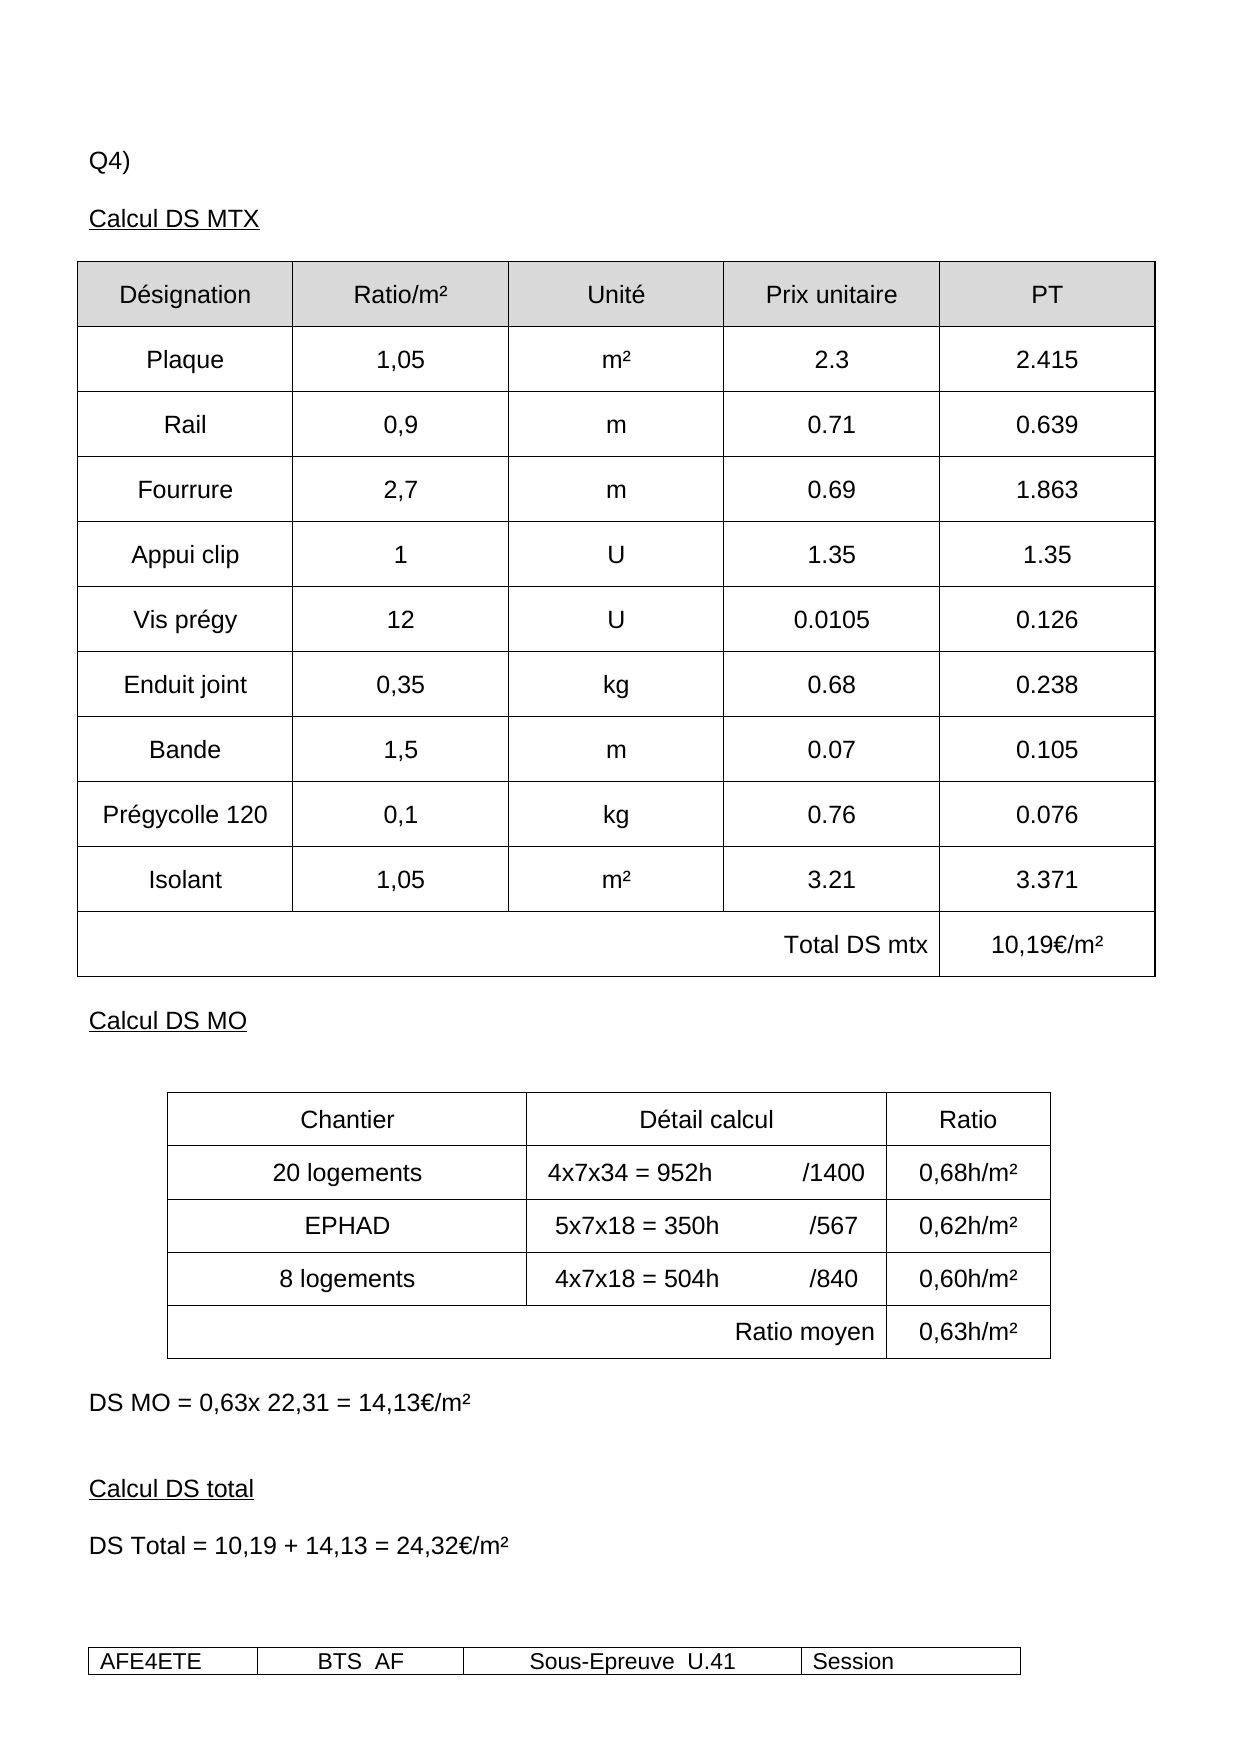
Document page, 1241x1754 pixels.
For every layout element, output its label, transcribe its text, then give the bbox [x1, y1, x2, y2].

table_cell m [509, 392, 723, 456]
text DS Total = 10,19 + 14,13 = 24,32€/m² [89, 1531, 1152, 1560]
text Calcul DS MO [89, 1006, 1152, 1035]
table_cell Rail [78, 392, 292, 456]
table_cell 12 [293, 587, 508, 651]
table_header Détail calcul [527, 1093, 886, 1145]
table_cell 0.076 [940, 782, 1154, 846]
table_cell 2.3 [724, 327, 939, 391]
table_cell Plaque [78, 327, 292, 391]
table_cell 4x7x18 = 504h /840 [527, 1253, 886, 1305]
table_cell 1,05 [293, 327, 508, 391]
table_cell Prégycolle 120 [78, 782, 292, 846]
table_cell 2,7 [293, 457, 508, 521]
table_cell EPHAD [168, 1200, 526, 1252]
table_cell 0.238 [940, 652, 1154, 716]
table_cell 0.126 [940, 587, 1154, 651]
table_cell 1.35 [724, 522, 939, 586]
table_header Prix unitaire [724, 262, 939, 326]
table_cell kg [509, 652, 723, 716]
table_cell 1,5 [293, 717, 508, 781]
table_cell 0,35 [293, 652, 508, 716]
table_cell Isolant [78, 847, 292, 911]
table_header Ratio [887, 1093, 1050, 1145]
text Calcul DS MTX [89, 204, 1152, 232]
table_cell 0.71 [724, 392, 939, 456]
table_cell 3.21 [724, 847, 939, 911]
table_cell 1.35 [940, 522, 1154, 586]
table_cell 0.105 [940, 717, 1154, 781]
table_cell U [509, 522, 723, 586]
table_cell Bande [78, 717, 292, 781]
table_header Ratio/m² [293, 262, 508, 326]
table_cell 1,05 [293, 847, 508, 911]
text Q4) [89, 146, 1152, 175]
table_cell 4x7x34 = 952h /1400 [527, 1146, 886, 1198]
table_cell m² [509, 327, 723, 391]
table_cell 0,63h/m² [887, 1306, 1050, 1358]
table_cell m [509, 457, 723, 521]
table_cell 8 logements [168, 1253, 526, 1305]
table_cell 2.415 [940, 327, 1154, 391]
table_cell 0,62h/m² [887, 1200, 1050, 1252]
table_cell Ratio moyen [168, 1306, 886, 1358]
table_cell kg [509, 782, 723, 846]
table_cell m² [509, 847, 723, 911]
table_cell Vis prégy [78, 587, 292, 651]
table_header Désignation [78, 262, 292, 326]
table_cell 0,60h/m² [887, 1253, 1050, 1305]
table_cell 0.639 [940, 392, 1154, 456]
table_cell 1.863 [940, 457, 1154, 521]
table_cell 20 logements [168, 1146, 526, 1198]
text DS MO = 0,63x 22,31 = 14,13€/m² [89, 1388, 1152, 1416]
table_cell Fourrure [78, 457, 292, 521]
table_cell 0.69 [724, 457, 939, 521]
table_cell Appui clip [78, 522, 292, 586]
table_cell 0.76 [724, 782, 939, 846]
table_cell 0.0105 [724, 587, 939, 651]
table_header Unité [509, 262, 723, 326]
text Calcul DS total [89, 1474, 1152, 1503]
table_cell 0,9 [293, 392, 508, 456]
table_header Chantier [168, 1093, 526, 1145]
table_cell Enduit joint [78, 652, 292, 716]
table_cell m [509, 717, 723, 781]
table_cell U [509, 587, 723, 651]
table_cell 5x7x18 = 350h /567 [527, 1200, 886, 1252]
table_header PT [940, 262, 1154, 326]
table_cell 0,1 [293, 782, 508, 846]
table_cell 0.68 [724, 652, 939, 716]
table_cell 1 [293, 522, 508, 586]
table_cell Total DS mtx [78, 912, 939, 976]
table_cell 0.07 [724, 717, 939, 781]
table_cell 3.371 [940, 847, 1154, 911]
table_cell 0,68h/m² [887, 1146, 1050, 1198]
table_cell 10,19€/m² [940, 912, 1154, 976]
